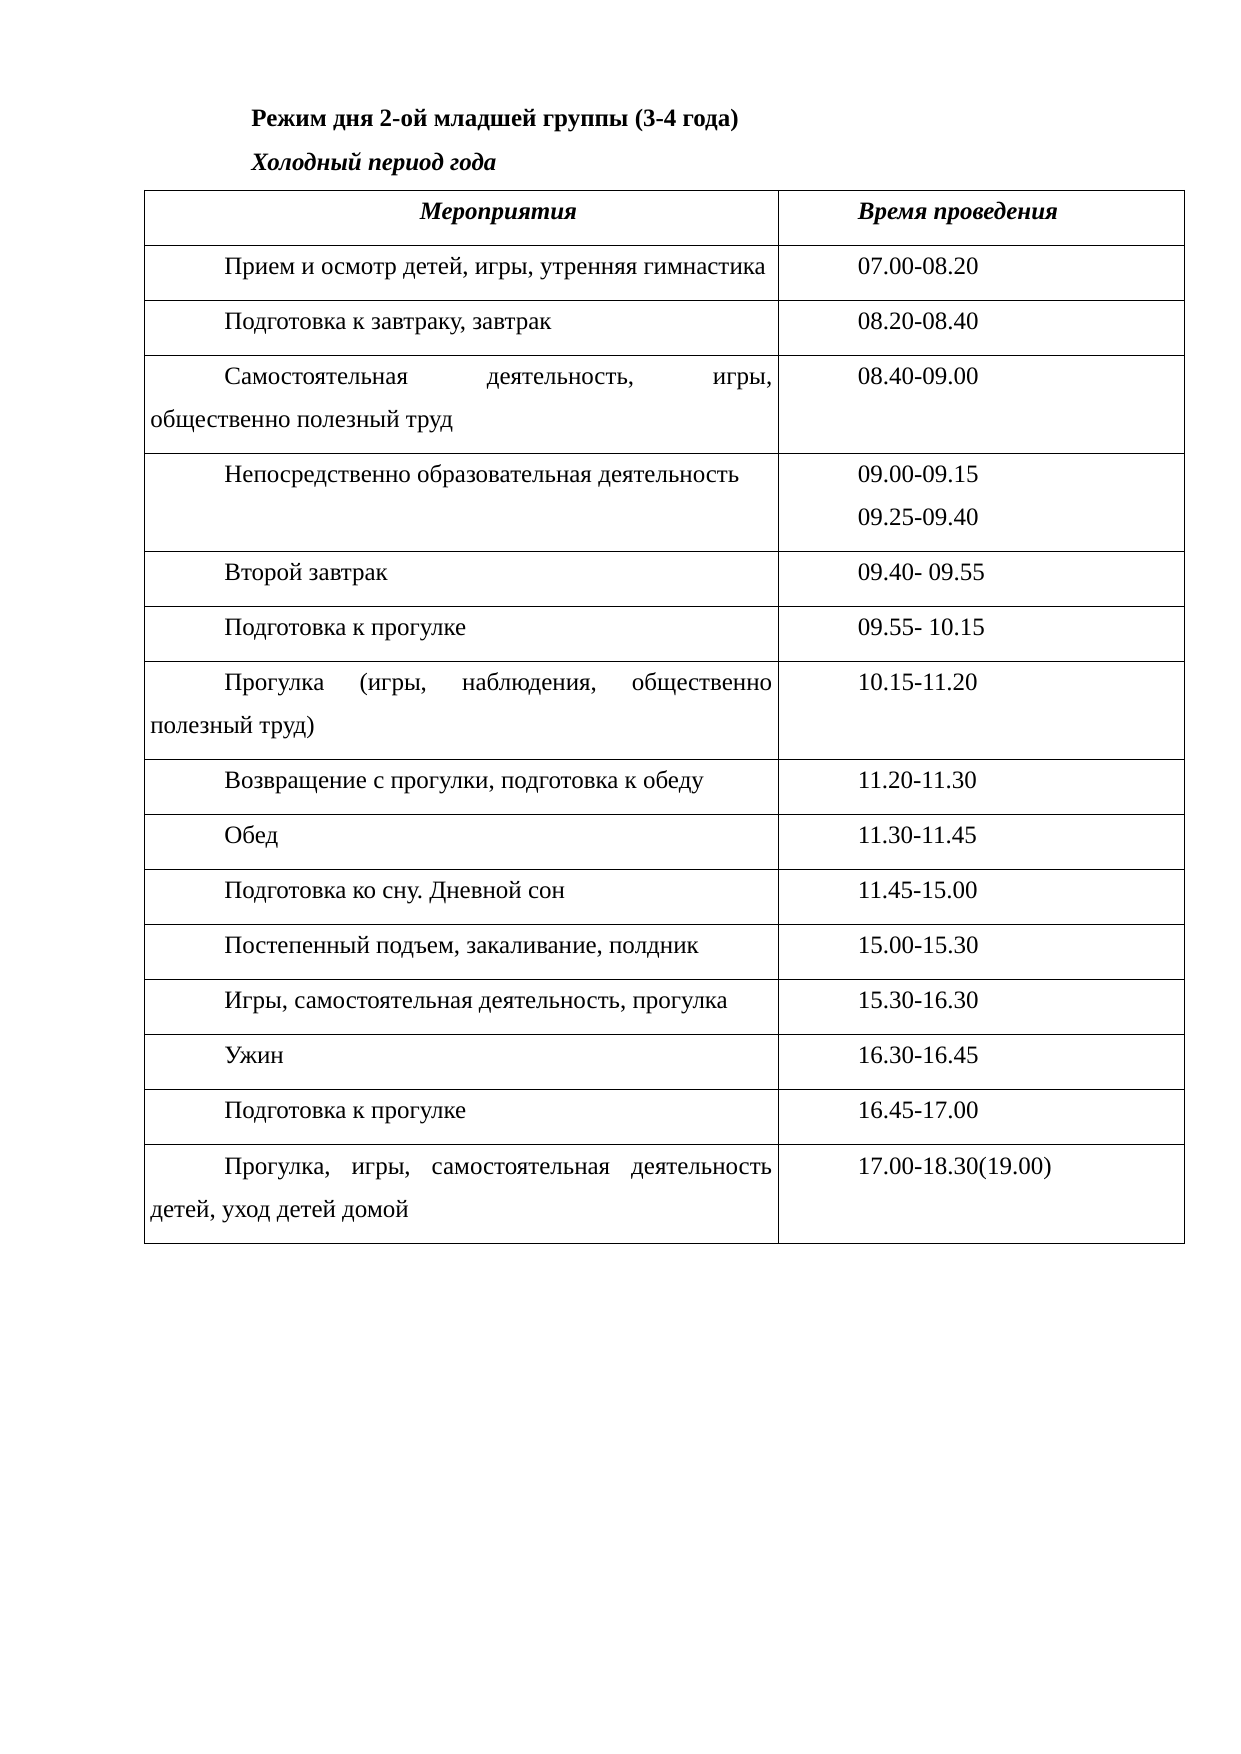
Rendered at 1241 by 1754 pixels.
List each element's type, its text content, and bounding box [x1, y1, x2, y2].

table_cell 11.30-11.45 [779, 815, 1184, 869]
table_cell Постепенный подъем, закаливание, полдник [145, 925, 778, 979]
table_cell 15.00-15.30 [779, 925, 1184, 979]
table_cell 15.30-16.30 [779, 980, 1184, 1034]
text Холодный период года [177, 147, 1152, 175]
table_cell Подготовка к прогулке [145, 1090, 778, 1144]
table_cell 08.20-08.40 [779, 301, 1184, 355]
table_cell 09.55- 10.15 [779, 607, 1184, 661]
table_cell Подготовка к прогулке [145, 607, 778, 661]
table_cell 08.40-09.00 [779, 356, 1184, 453]
table_cell Обед [145, 815, 778, 869]
table_cell 17.00-18.30(19.00) [779, 1145, 1184, 1243]
table_cell Подготовка ко сну. Дневной сон [145, 870, 778, 924]
table_cell 10.15-11.20 [779, 662, 1184, 759]
table_cell Непосредственно образовательная деятельность [145, 454, 778, 551]
table_cell Прогулка (игры, наблюдения, общественно полезный труд) [145, 662, 778, 759]
table_cell 16.30-16.45 [779, 1035, 1184, 1089]
table_cell Второй завтрак [145, 552, 778, 606]
text Режим дня 2-ой младшей группы (3-4 года) [177, 103, 1152, 132]
table_cell 11.45-15.00 [779, 870, 1184, 924]
table_cell Прогулка, игры, самостоятельная деятельность детей, уход детей домой [145, 1145, 778, 1243]
table_header Мероприятия [145, 191, 778, 245]
table_header Время проведения [779, 191, 1184, 245]
table_cell 07.00-08.20 [779, 246, 1184, 300]
table_cell Возвращение с прогулки, подготовка к обеду [145, 760, 778, 814]
table_cell 11.20-11.30 [779, 760, 1184, 814]
table_cell Подготовка к завтраку, завтрак [145, 301, 778, 355]
table_cell Самостоятельная деятельность, игры, общественно полезный труд [145, 356, 778, 453]
table_cell 16.45-17.00 [779, 1090, 1184, 1144]
table_cell Прием и осмотр детей, игры, утренняя гимнастика [145, 246, 778, 300]
table_cell Ужин [145, 1035, 778, 1089]
table_cell 09.00-09.15 09.25-09.40 [779, 454, 1184, 551]
table_cell Игры, самостоятельная деятельность, прогулка [145, 980, 778, 1034]
table_cell 09.40- 09.55 [779, 552, 1184, 606]
